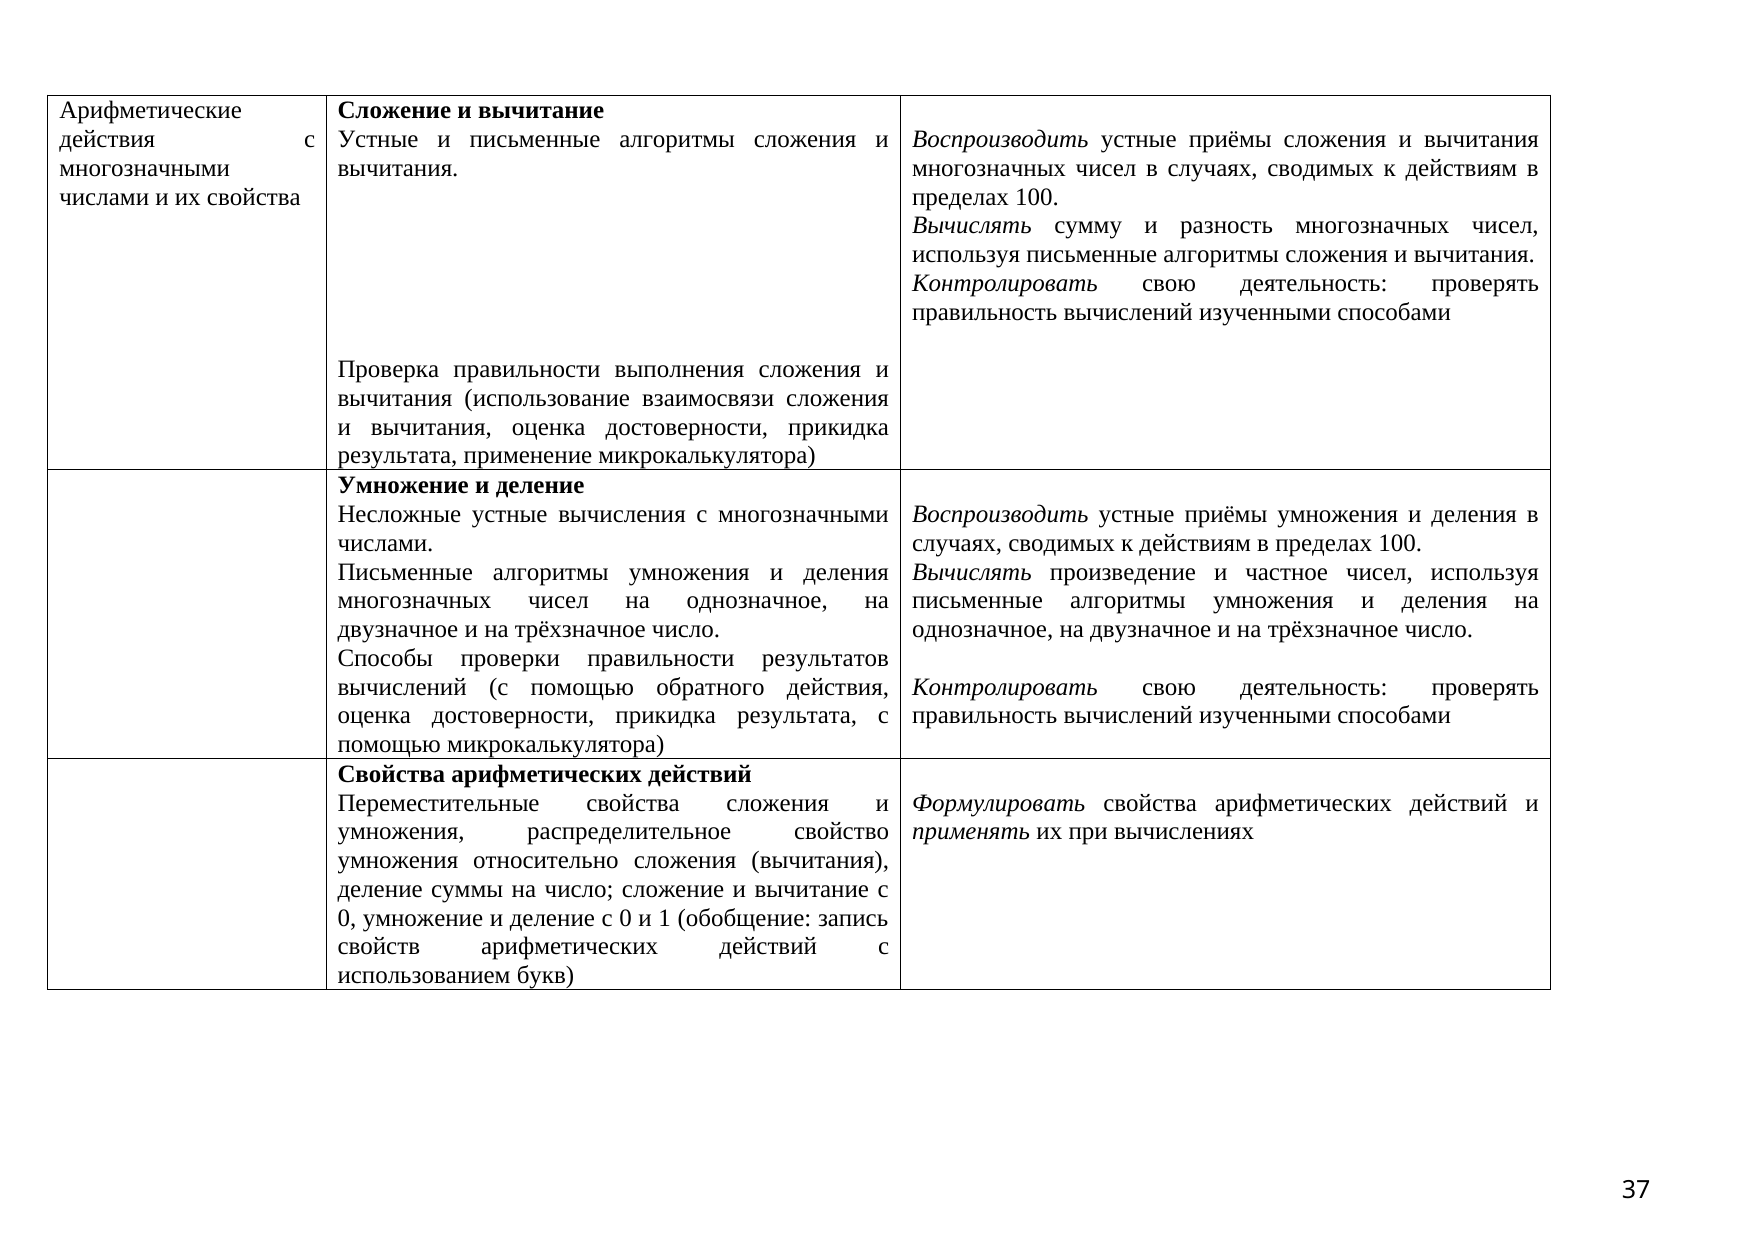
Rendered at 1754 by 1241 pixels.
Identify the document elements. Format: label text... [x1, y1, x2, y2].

table_cell [48, 470, 326, 758]
table_cell Арифметические действия с многозначными числами и их свойства [48, 96, 326, 469]
table_cell Свойства арифметических действий Переместительные свойства сложения и умножения, распределительное свойство умножения относительно сложения (вычитания), деление суммы на число; сложение и вычитание с 0, умножение и деление с 0 и 1 (обобщение: запись свойств арифметических действий с использованием букв) [327, 759, 900, 989]
table_cell Воспроизводить устные приёмы умножения и деления в случаях, сводимых к действиям в пределах 100. Вычислять произведение и частное чисел, используя письменные алгоритмы умножения и деления на однозначное, на двузначное и на трёхзначное число. Контролировать свою деятельность: проверять правильность вычислений изученными способами [901, 470, 1550, 758]
table_cell Формулировать свойства арифметических действий и применять их при вычислениях [901, 759, 1550, 989]
table_cell Сложение и вычитание Устные и письменные алгоритмы сложения и вычитания. Проверка правильности выполнения сложения и вычитания (использование взаимосвязи сложения и вычитания, оценка достоверности, прикидка результата, применение микрокалькулятора) [327, 96, 900, 469]
table_cell Воспроизводить устные приёмы сложения и вычитания многозначных чисел в случаях, сводимых к действиям в пределах 100. Вычислять сумму и разность многозначных чисел, используя письменные алгоритмы сложения и вычитания. Контролировать свою деятельность: проверять правильность вычислений изученными способами [901, 96, 1550, 469]
table_cell [48, 759, 326, 989]
table_cell Умножение и деление Несложные устные вычисления с многозначными числами. Письменные алгоритмы умножения и деления многозначных чисел на однозначное, на двузначное и на трёхзначное число. Способы проверки правильности результатов вычислений (с помощью обратного действия, оценка достоверности, прикидка результата, с помощью микрокалькулятора) [327, 470, 900, 758]
